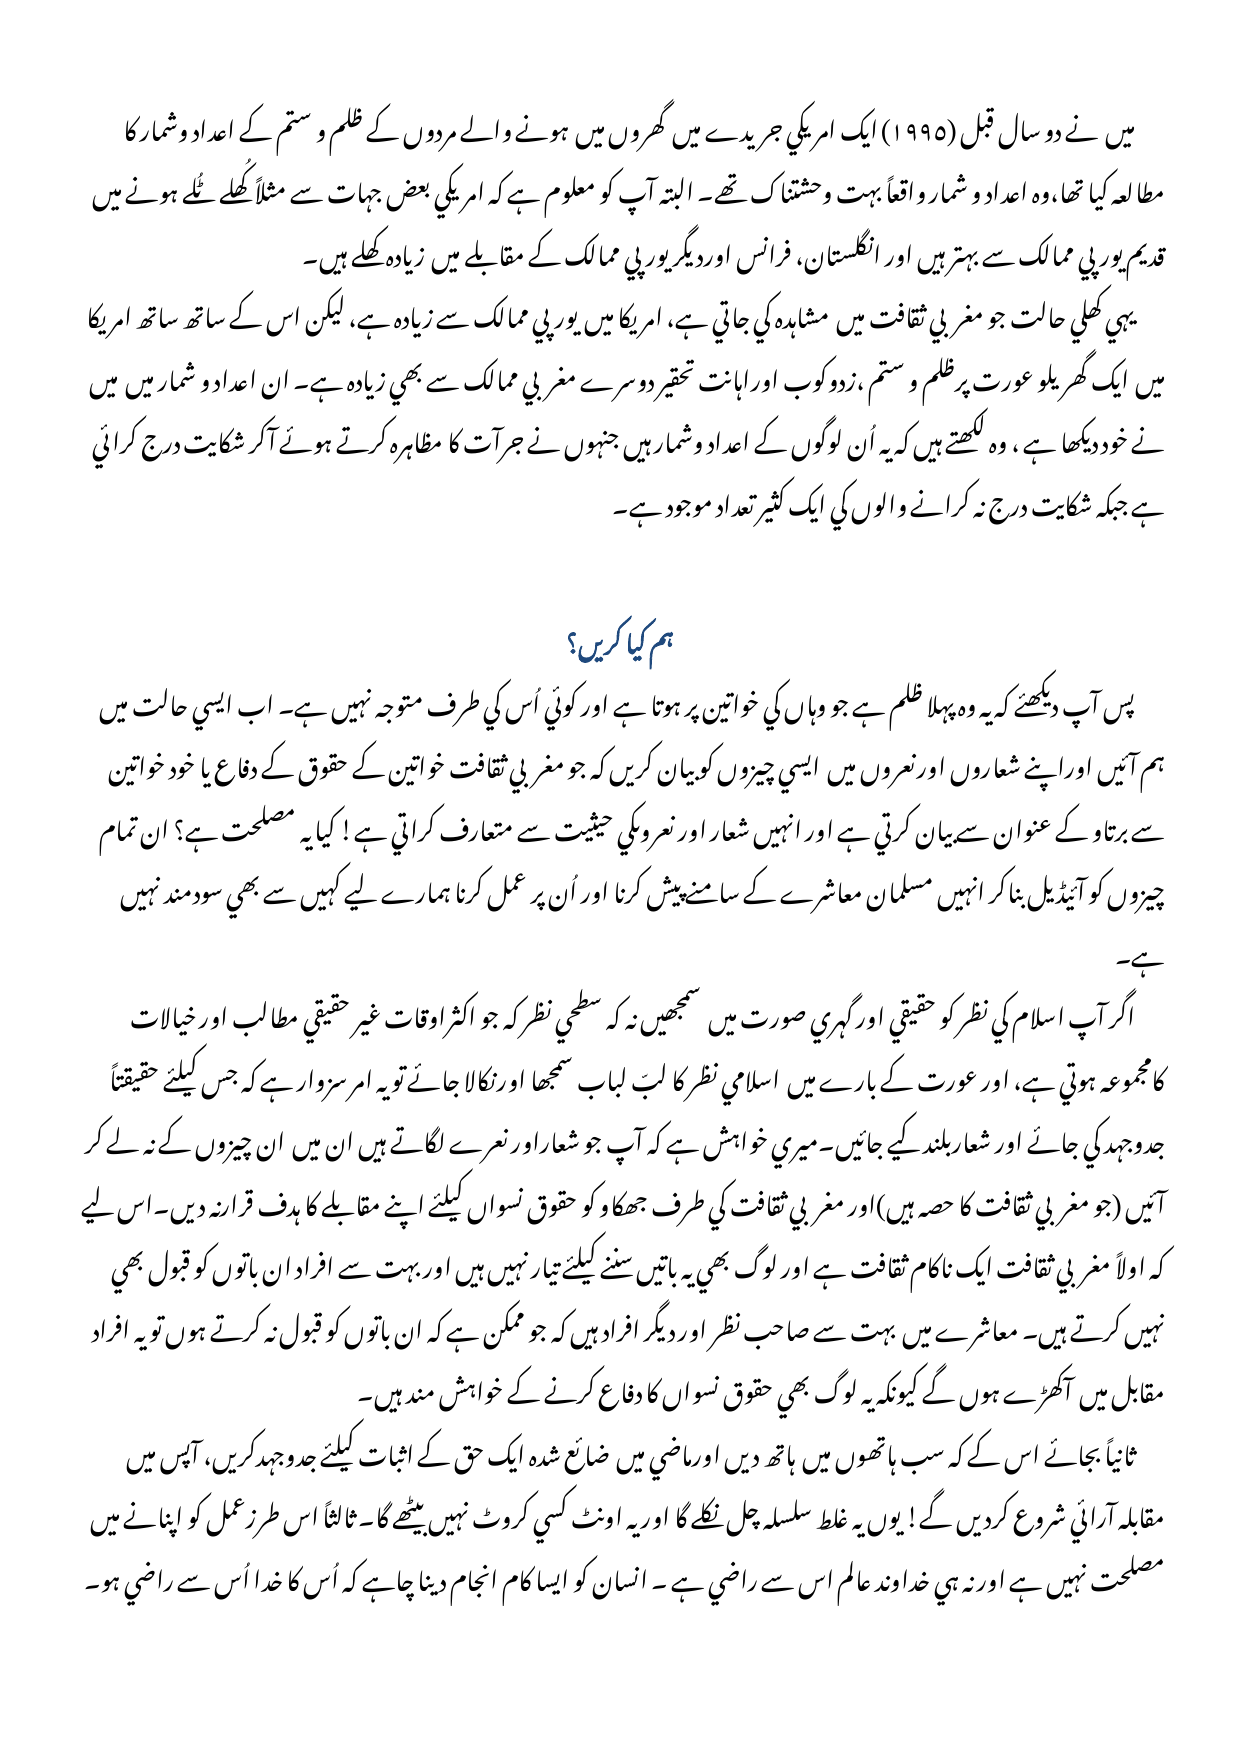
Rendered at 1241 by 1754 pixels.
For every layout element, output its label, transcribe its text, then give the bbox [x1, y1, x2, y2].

text اگر آپ اسلام کي نظر کو حقيقي اور گہري صورت ميں سمجھيں نہ کہ سطحي نظر کہ جو اکثراوقات غير حقيقي مطالب اور خيالات کامجموعہ ہوتي ہے، اور عورت کے بارے ميں اسلامي نظر کا لبّ لباب سمجھا اورنکالا جائے تو يہ امر سزوار ہے کہ جس کيلئے حقيقتاً جدوجہد کي جائے اور شعاربلند کيے جائيں۔ميري خواہش ہے کہ آپ جو شعاراور نعرے لگاتے ہيں ان ميں ان چيزوں کے نہ لے کر آئيں (جو مغربي ثقافت کا حصہ ہيں)اور مغربي ثقافت کي طرف جھکاو کو حقوق نسواں کيلئے اپنے مقابلے کا ہدف قرارنہ ديں۔اس ليے کہ اولاً مغربي ثقافت ايک ناکام ثقافت ہے اور لوگ بھي يہ باتيں سننے کيلئے تيار نہيں ہيں اور بہت سے افراد ان باتوں کو قبول بھي نہيں کرتے ہيں۔ معاشرے ميں بہت سے صاحب نظر اور ديگر افراد ہيں کہ جو ممکن ہے کہ ان باتوں کو قبول نہ کرتے ہوں تو يہ افراد مقابل ميں آکھڑے ہوں گے کيونکہ يہ لوگ بھي حقوق نسواں کا دفاع کرنے کے خواہش مند ہيں۔ [75, 981, 1165, 1419]
text ميں نے دو سال قبل (١٩٩٥) ايک امريکي جريدے ميں گھروں ميں ہونے والے مردوں کے ظلم و ستم کے اعداد وشمار کا مطالعہ کيا تھا،وہ اعداد و شمار واقعاً بہت وحشتناک تھے۔ البتہ آپ کو معلوم ہے کہ امريکي بعض جہات سے مثلاً کُھلے ٹُلے ہونے ميں قديم يورپي ممالک سے بہتر ہيں اور انگلستان، فرانس اورديگر يورپي ممالک کے مقابلے ميں زيادہ کھلے ہيں۔ [75, 94, 1165, 281]
text پس آپ ديکھئے کہ يہ وہ پہلا ظلم ہے جو وہاں کي خواتين پر ہوتا ہے اور کوئي اُس کي طرف متوجہ نہيں ہے۔ اب ايسي حالت ميں ہم آئيں اوراپنے شعاروں اورنعروں ميں ايسي چيزوں کو بيان کريں کہ جو مغربي ثقافت خواتين کے حقوق کے دفاع يا خود خواتين سے برتاو کے عنوان سے بيان کرتي ہے اور انہيں شعار اور نعروںکي حيثيت سے متعارف کراتي ہے! کيا يہ مصلحت ہے؟ ان تمام چيزوں کو آئيڈيل بناکر انہيں مسلمان معاشرے کے سامنے پيش کرنا اور اُن پر عمل کرنا ہمارے ليے کہيں سے بھي سودمند نہيں ہے۔ [75, 669, 1165, 981]
subtitle ہم کيا کريں؟ [75, 606, 1165, 669]
text ثانياً بجائے اس کے کہ سب ہاتھوں ميں ہاتھ ديں اورماضي ميں ضائع شدہ ايک حق کے اثبات کيلئے جدوجہدکريں، آپس ميں مقابلہ آرائي شروع کرديں گے! يوں يہ غلط سلسلہ چل نکلے گا اور يہ اونٹ کسي کروٹ نہيں بيٹھے گا۔ ثالثاً اس طرزعمل کو اپنانے ميں مصلحت نہيں ہے اور نہ ہي خداوند عالم اس سے راضي ہے ۔ انسان کو ايسا کام انجام دينا چاہے کہ اُس کا خدا اُس سے راضي ہو۔ [75, 1419, 1165, 1606]
text يہي کھلي حالت جو مغربي ثقافت ميں مشاہدہ کي جاتي ہے، امريکا ميں يورپي ممالک سے زيادہ ہے، ليکن اس کے ساتھ ساتھ امريکا ميں ايک گھريلو عورت پرظلم و ستم ،زدوکوب اوراہانت تحقير دوسرے مغربي ممالک سے بھي زيادہ ہے۔ ان اعداد و شمار ميں ميں نے خود ديکھا ہے ، وہ لکھتے ہيں کہ يہ اُن لوگوں کے اعداد وشمار ہيں جنہوں نے جرآت کا مظاہرہ کرتے ہوئے آکر شکايت درج کرائي ہے جبکہ شکايت درج نہ کرانے والوں کي ايک کثير تعداد موجود ہے۔ [75, 281, 1165, 531]
